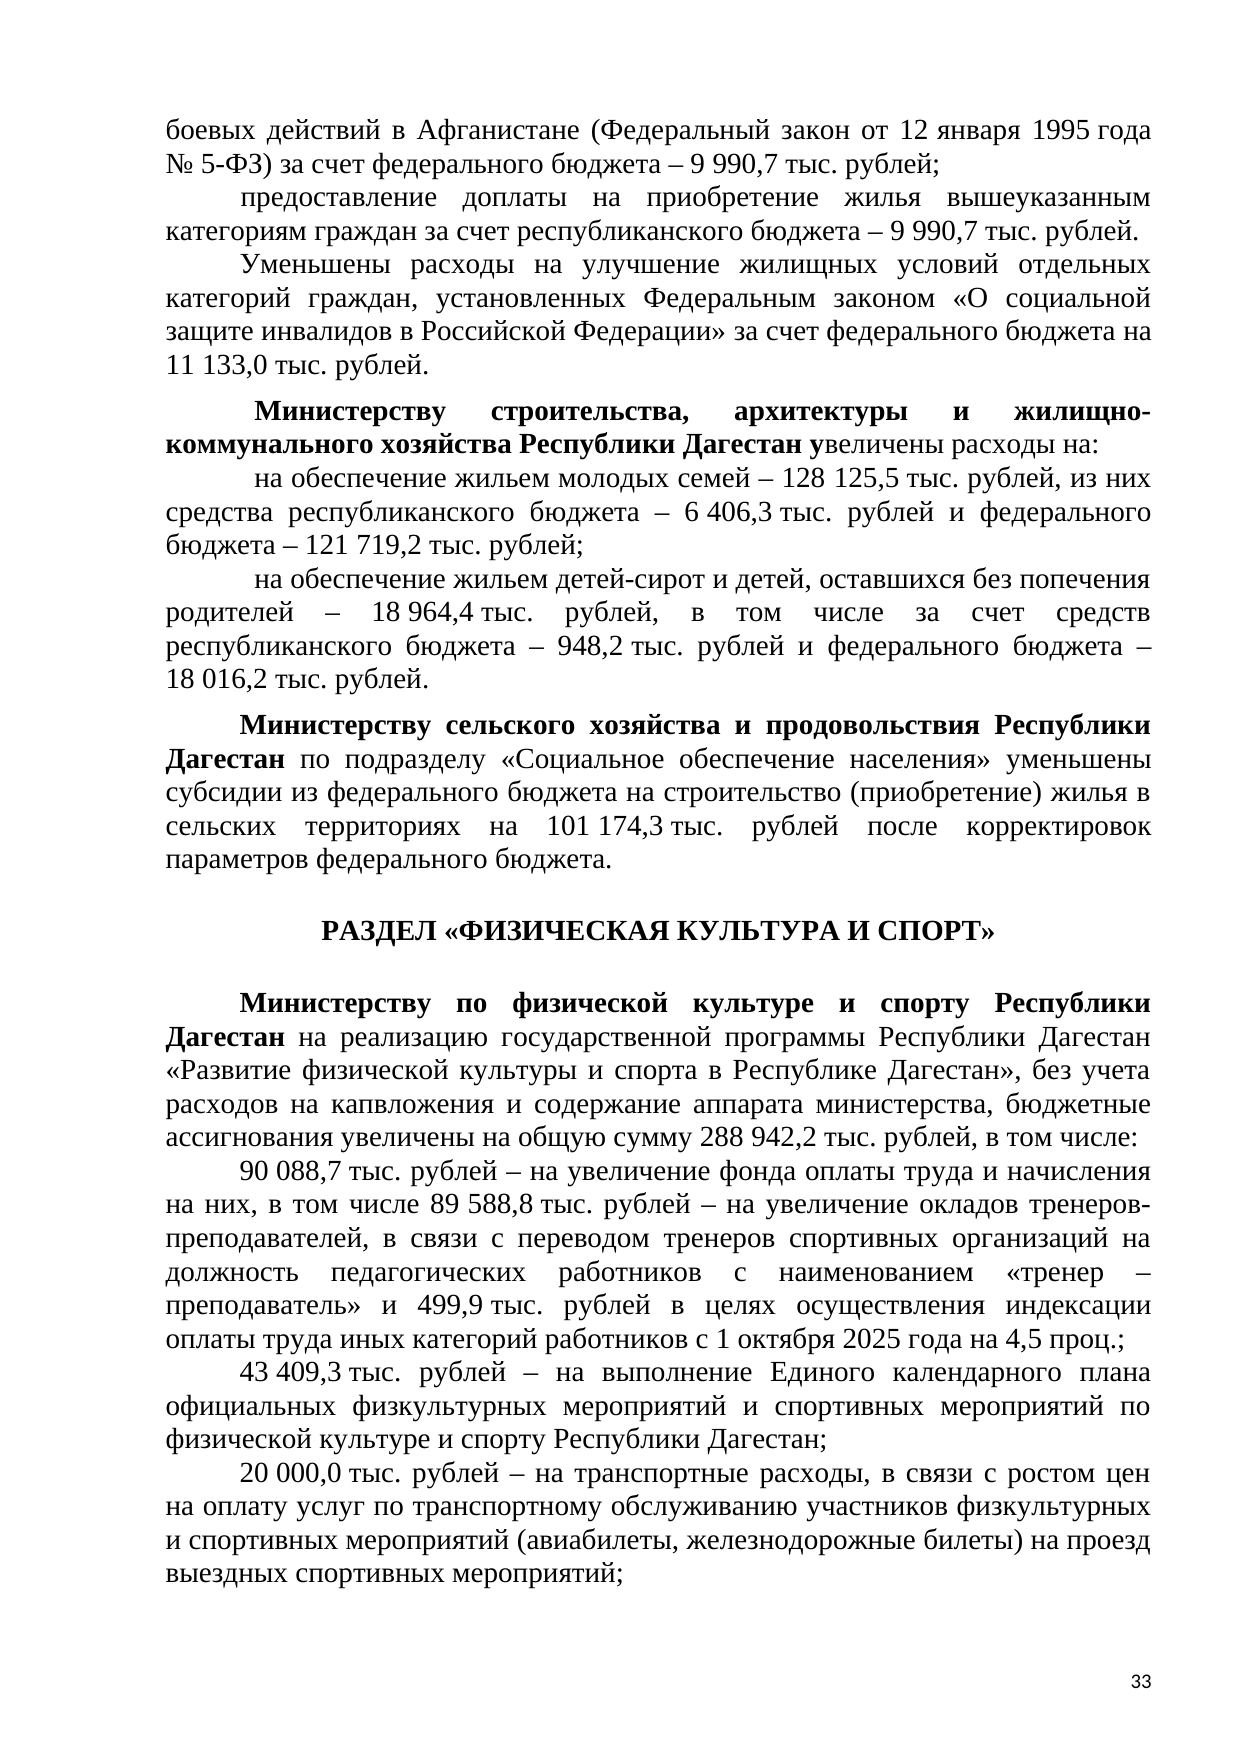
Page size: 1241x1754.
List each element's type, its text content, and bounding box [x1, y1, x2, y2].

text РАЗДЕЛ «ФИЗИЧЕСКАЯ КУЛЬТУРА И СПОРТ» [165, 913, 1152, 947]
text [165, 112, 1152, 179]
text 43 409,3 тыс. рублей – на выполнение Единого календарного плана официальных физкультурных мероприятий и спортивных мероприятий по физической культуре и спорту Республики Дагестан; [165, 1354, 1152, 1455]
text Министерству строительства, архитектуры и жилищно-коммунального хозяйства Республики Дагестан увеличены расходы на: [165, 393, 1152, 460]
text Уменьшены расходы на улучшение жилищных условий отдельных категорий граждан, установленных Федеральным законом «О социальной защите инвалидов в Российской Федерации» за счет федерального бюджета на 11 133,0 тыс. рублей. [165, 246, 1152, 381]
text на обеспечение жильем детей-сирот и детей, оставшихся без попечения родителей – 18 964,4 тыс. рублей, в том числе за счет средств республиканского бюджета – 948,2 тыс. рублей и федерального бюджета – 18 016,2 тыс. рублей. [165, 561, 1152, 695]
text Министерству сельского хозяйства и продовольствия Республики Дагестан по подразделу «Социальное обеспечение населения» уменьшены субсидии из федерального бюджета на строительство (приобретение) жилья в сельских территориях на 101 174,3 тыс. рублей после корректировок параметров федерального бюджета. [165, 707, 1152, 875]
text 90 088,7 тыс. рублей – на увеличение фонда оплаты труда и начисления на них, в том числе 89 588,8 тыс. рублей – на увеличение окладов тренеров- преподавателей, в связи с переводом тренеров спортивных организаций на должность педагогических работников с наименованием «тренер – преподаватель» и 499,9 тыс. рублей в целях осуществления индексации оплаты труда иных категорий работников с 1 октября 2025 года на 4,5 проц.; [165, 1153, 1152, 1354]
text Министерству по физической культуре и спорту Республики Дагестан на реализацию государственной программы Республики Дагестан «Развитие физической культуры и спорта в Республике Дагестан», без учета расходов на капвложения и содержание аппарата министерства, бюджетные ассигнования увеличены на общую сумму 288 942,2 тыс. рублей, в том числе: [165, 985, 1152, 1153]
text 20 000,0 тыс. рублей – на транспортные расходы, в связи с ростом цен на оплату услуг по транспортному обслуживанию участников физкультурных и спортивных мероприятий (авиабилеты, железнодорожные билеты) на проезд выездных спортивных мероприятий; [165, 1455, 1152, 1589]
text на обеспечение жильем молодых семей – 128 125,5 тыс. рублей, из них средства республиканского бюджета – 6 406,3 тыс. рублей и федерального бюджета – 121 719,2 тыс. рублей; [165, 460, 1152, 561]
text предоставление доплаты на приобретение жилья вышеуказанным категориям граждан за счет республиканского бюджета – 9 990,7 тыс. рублей. [165, 179, 1152, 246]
